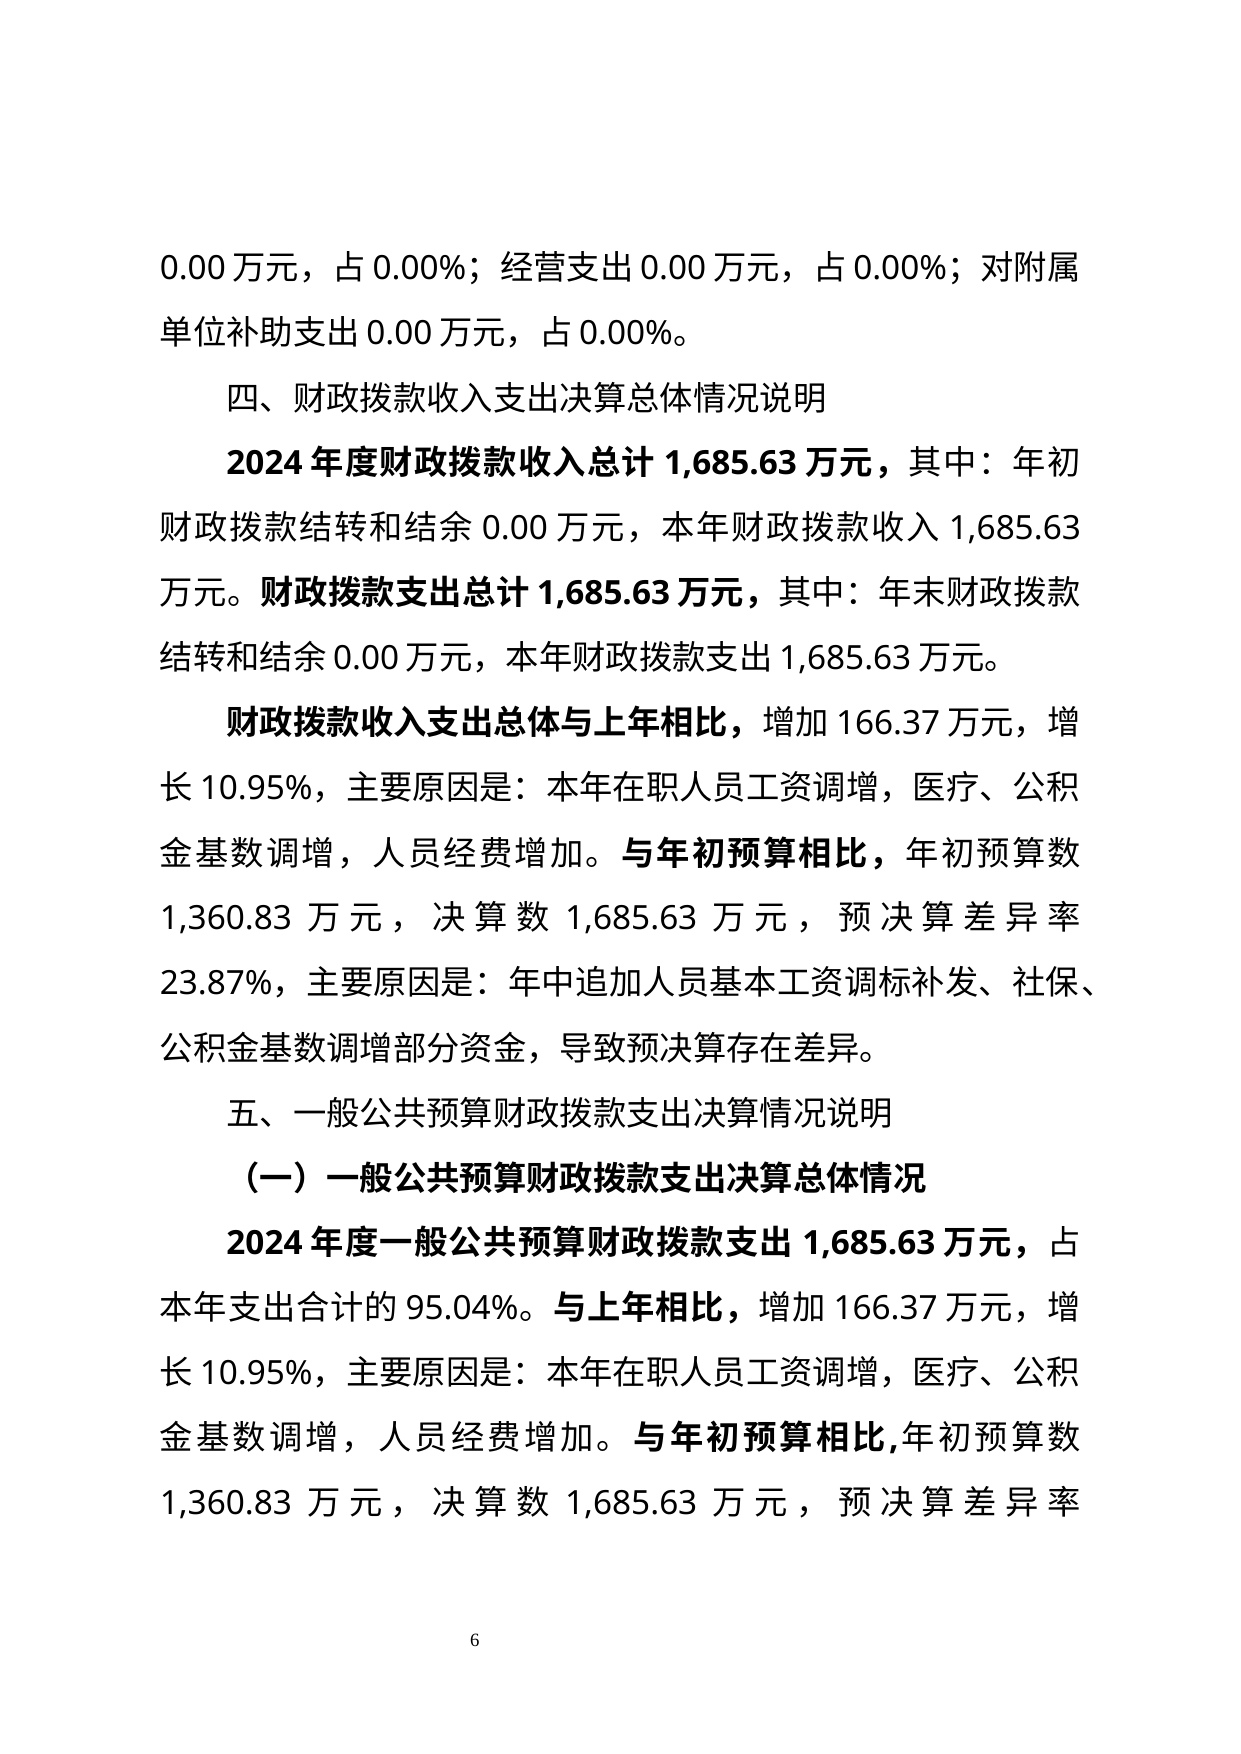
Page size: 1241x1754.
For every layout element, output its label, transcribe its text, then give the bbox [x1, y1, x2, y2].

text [159, 1208, 1081, 1533]
text （一）一般公共预算财政拨款支出决算总体情况 [159, 1143, 1081, 1208]
text 四、财政拨款收入支出决算总体情况说明 [159, 363, 1081, 428]
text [159, 233, 1081, 363]
text 2024年度财政拨款收入总计1,685.63万元，其中：年初财政拨款结转和结余0.00万元，本年财政拨款收入1,685.63万元。财政拨款支出总计1,685.63万元，其中：年末财政拨款结转和结余0.00万元，本年财政拨款支出1,685.63万元。 [159, 428, 1081, 688]
text 财政拨款收入支出总体与上年相比，增加166.37万元，增长10.95%，主要原因是：本年在职人员工资调增，医疗、公积金基数调增，人员经费增加。与年初预算相比，年初预算数1,360.83万元，决算数1,685.63万元，预决算差异率23.87%，主要原因是：年中追加人员基本工资调标补发、社保、公积金基数调增部分资金，导致预决算存在差异。 [159, 688, 1081, 1078]
text 五、一般公共预算财政拨款支出决算情况说明 [159, 1078, 1081, 1143]
